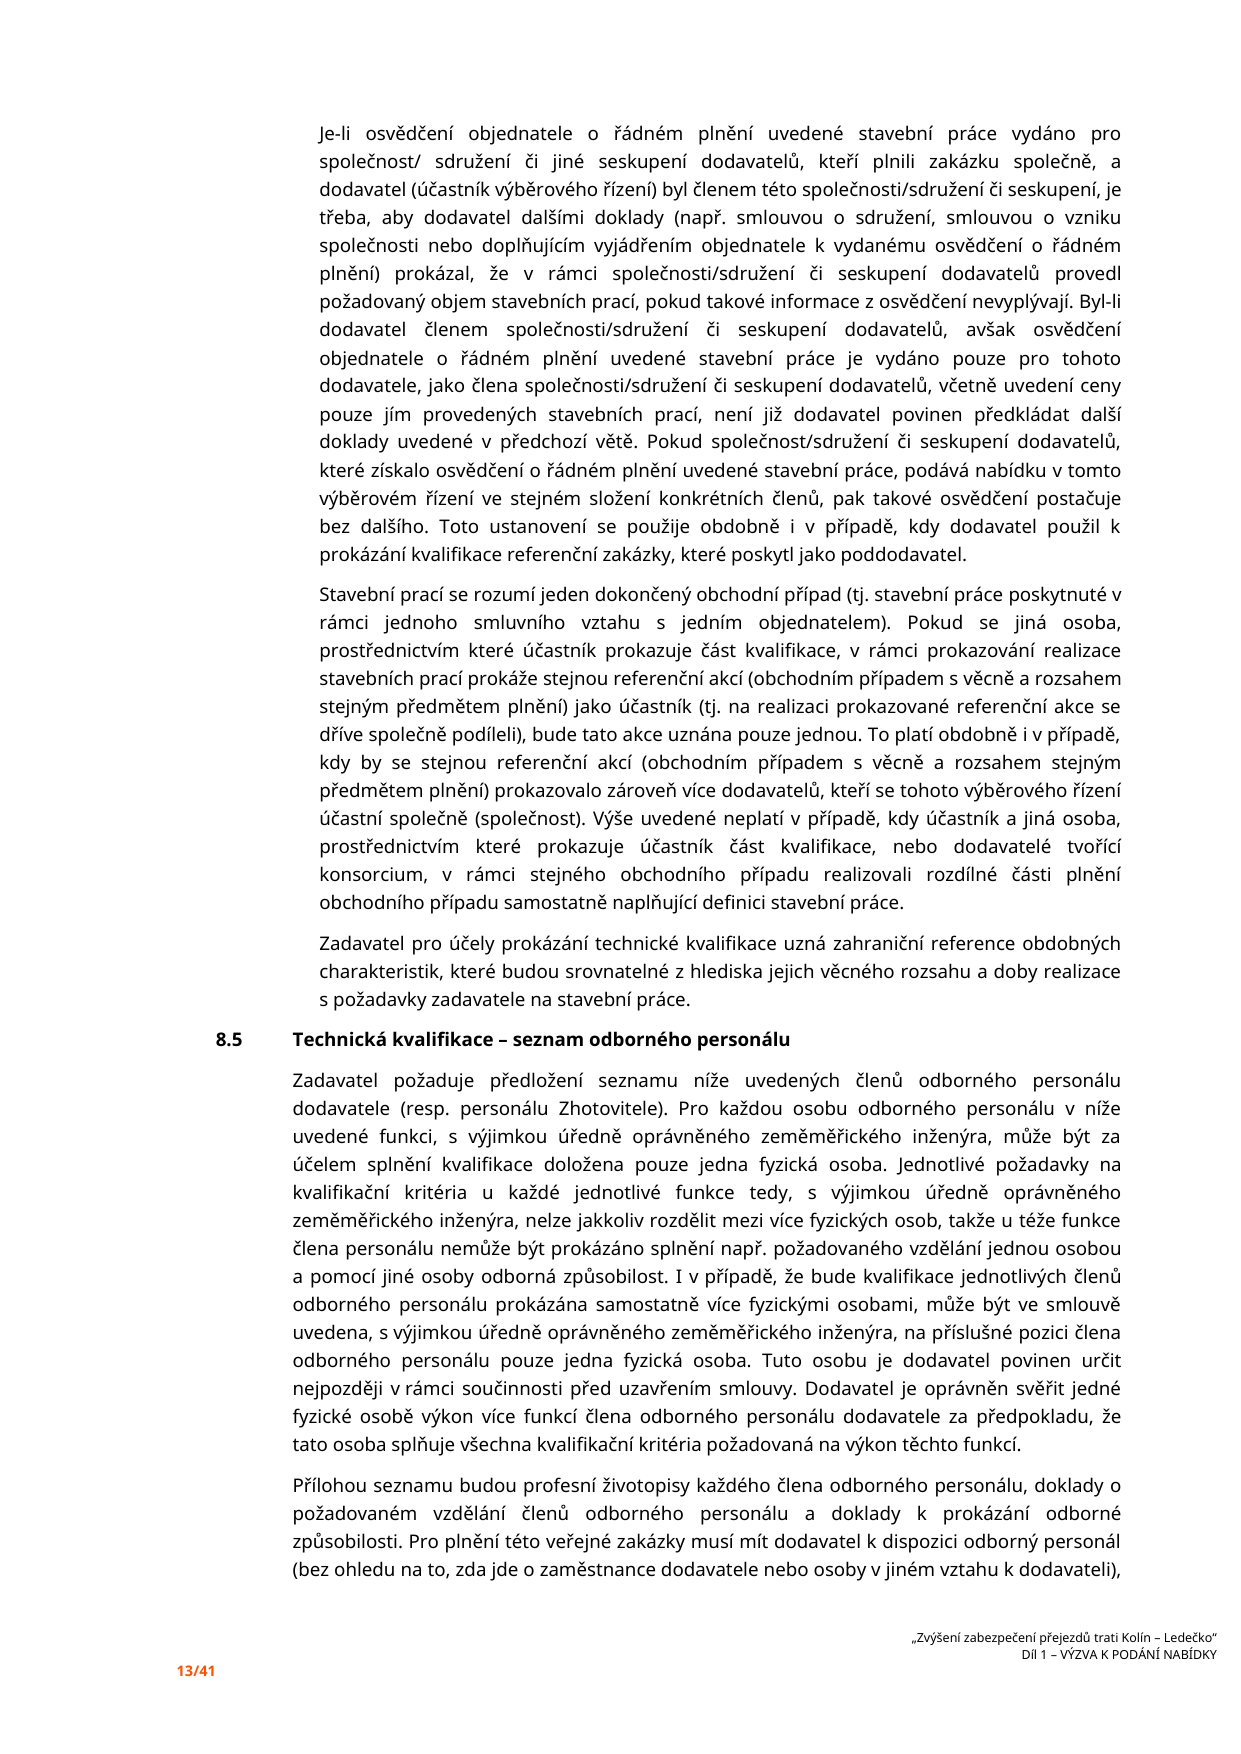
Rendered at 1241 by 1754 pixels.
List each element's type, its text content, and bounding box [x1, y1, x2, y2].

text Zadavatel pro účely prokázání technické kvalifikace uzná zahraniční reference obdobných charakteristik, které budou srovnatelné z hlediska jejich věcného rozsahu a doby realizace s požadavky zadavatele na stavební práce. [319, 930, 1122, 1012]
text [292, 1472, 1122, 1582]
text Je-li osvědčení objednatele o řádném plnění uvedené stavební práce vydáno pro společnost/ sdružení či jiné seskupení dodavatelů, kteří plnili zakázku společně, a dodavatel (účastník výběrového řízení) byl členem této společnosti/sdružení či seskupení, je třeba, aby dodavatel dalšími doklady (např. smlouvou o sdružení, smlouvou o vzniku společnosti nebo doplňujícím vyjádřením objednatele k vydanému osvědčení o řádném plnění) prokázal, že v rámci společnosti/sdružení či seskupení dodavatelů provedl požadovaný objem stavebních prací, pokud takové informace z osvědčení nevyplývají. Byl-li dodavatel členem společnosti/sdružení či seskupení dodavatelů, avšak osvědčení objednatele o řádném plnění uvedené stavební práce je vydáno pouze pro tohoto dodavatele, jako člena společnosti/sdružení či seskupení dodavatelů, včetně uvedení ceny pouze jím provedených stavebních prací, není již dodavatel povinen předkládat další doklady uvedené v předchozí větě. Pokud společnost/sdružení či seskupení dodavatelů, které získalo osvědčení o řádném plnění uvedené stavební práce, podává nabídku v tomto výběrovém řízení ve stejném složení konkrétních členů, pak takové osvědčení postačuje bez dalšího. Toto ustanovení se použije obdobně i v případě, kdy dodavatel použil k prokázání kvalifikace referenční zakázky, které poskytl jako poddodavatel. [319, 121, 1122, 566]
text Technická kvalifikace – seznam odborného personálu [216, 1027, 1122, 1052]
text Zadavatel požaduje předložení seznamu níže uvedených členů odborného personálu dodavatele (resp. personálu Zhotovitele). Pro každou osobu odborného personálu v níže uvedené funkci, s výjimkou úředně oprávněného zeměměřického inženýra, může být za účelem splnění kvalifikace doložena pouze jedna fyzická osoba. Jednotlivé požadavky na kvalifikační kritéria u každé jednotlivé funkce tedy, s výjimkou úředně oprávněného zeměměřického inženýra, nelze jakkoliv rozdělit mezi více fyzických osob, takže u téže funkce člena personálu nemůže být prokázáno splnění např. požadovaného vzdělání jednou osobou a pomocí jiné osoby odborná způsobilost. I v případě, že bude kvalifikace jednotlivých členů odborného personálu prokázána samostatně více fyzickými osobami, může být ve smlouvě uvedena, s výjimkou úředně oprávněného zeměměřického inženýra, na příslušné pozici člena odborného personálu pouze jedna fyzická osoba. Tuto osobu je dodavatel povinen určit nejpozději v rámci součinnosti před uzavřením smlouvy. Dodavatel je oprávněn svěřit jedné fyzické osobě výkon více funkcí člena odborného personálu dodavatele za předpokladu, že tato osoba splňuje všechna kvalifikační kritéria požadovaná na výkon těchto funkcí. [292, 1067, 1122, 1457]
text Stavební prací se rozumí jeden dokončený obchodní případ (tj. stavební práce poskytnuté v rámci jednoho smluvního vztahu s jedním objednatelem). Pokud se jiná osoba, prostřednictvím které účastník prokazuje část kvalifikace, v rámci prokazování realizace stavebních prací prokáže stejnou referenční akcí (obchodním případem s věcně a rozsahem stejným předmětem plnění) jako účastník (tj. na realizaci prokazované referenční akce se dříve společně podíleli), bude tato akce uznána pouze jednou. To platí obdobně i v případě, kdy by se stejnou referenční akcí (obchodním případem s věcně a rozsahem stejným předmětem plnění) prokazovalo zároveň více dodavatelů, kteří se tohoto výběrového řízení účastní společně (společnost). Výše uvedené neplatí v případě, kdy účastník a jiná osoba, prostřednictvím které prokazuje účastník část kvalifikace, nebo dodavatelé tvořící konsorcium, v rámci stejného obchodního případu realizovali rozdílné části plnění obchodního případu samostatně naplňující definici stavební práce. [319, 581, 1122, 915]
